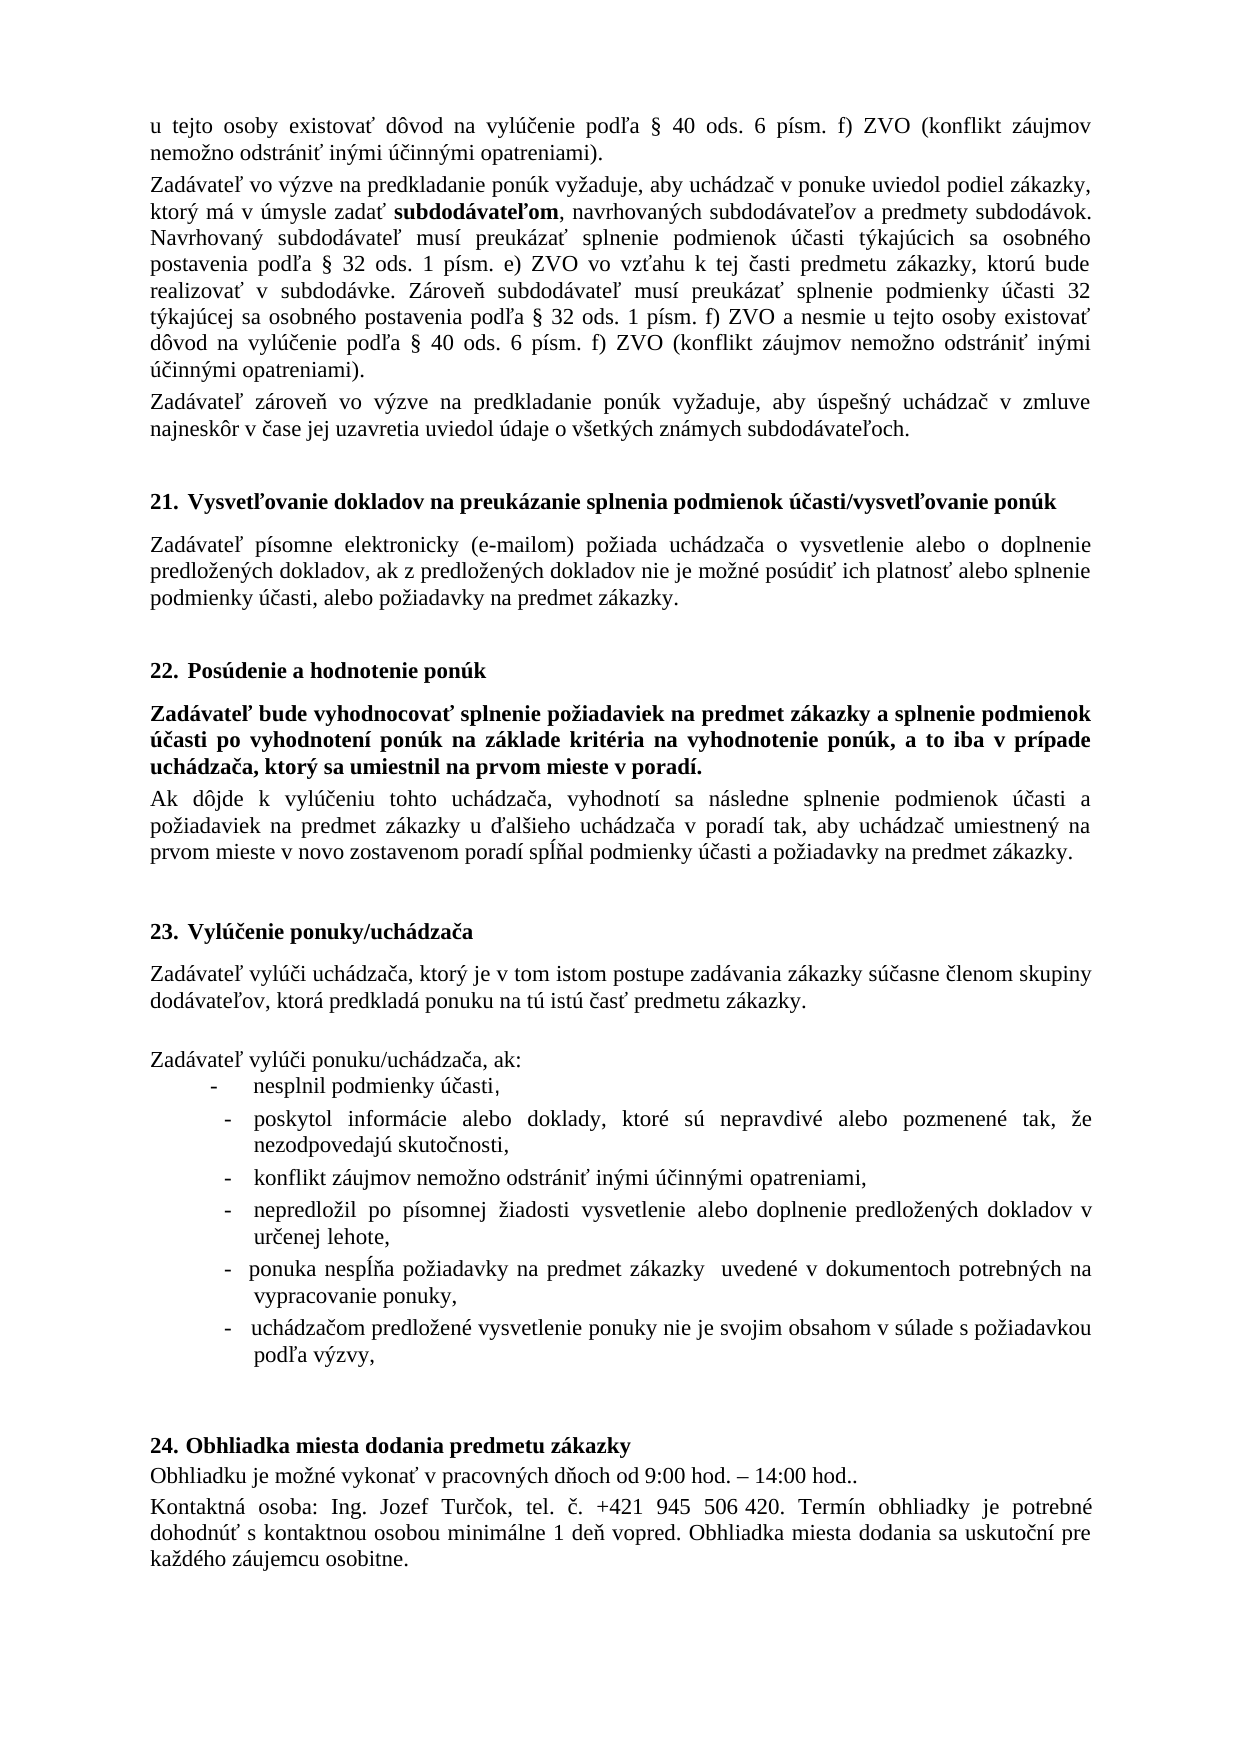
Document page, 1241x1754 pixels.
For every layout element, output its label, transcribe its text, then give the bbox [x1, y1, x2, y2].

subtitle Vylúčenie ponuky/uchádzača [150, 918, 1093, 944]
text - nepredložil po písomnej žiadosti vysvetlenie alebo doplnenie predložených dokladov v určenej lehote, [224, 1196, 1093, 1249]
text - konflikt záujmov nemožno odstrániť inými účinnými opatreniami, [224, 1164, 1093, 1190]
text Kontaktná osoba: Ing. Jozef Turčok, tel. č. +421 945 506 420. Termín obhliadky je potrebné dohodnúť s kontaktnou osobou minimálne 1 deň vopred. Obhliadka miesta dodania sa uskutoční pre každého záujemcu osobitne. [150, 1493, 1093, 1572]
subtitle Vysvetľovanie dokladov na preukázanie splnenia podmienok účasti/vysvetľovanie ponúk [150, 488, 1093, 515]
text Zadávateľ vo výzve na predkladanie ponúk vyžaduje, aby uchádzač v ponuke uviedol podiel zákazky, ktorý má v úmysle zadať subdodávateľom, navrhovaných subdodávateľov a predmety subdodávok. Navrhovaný subdodávateľ musí preukázať splnenie podmienok účasti týkajúcich sa osobného postavenia podľa § 32 ods. 1 písm. e) ZVO vo vzťahu k tej časti predmetu zákazky, ktorú bude realizovať v subdodávke. Zároveň subdodávateľ musí preukázať splnenie podmienky účasti 32 týkajúcej sa osobného postavenia podľa § 32 ods. 1 písm. f) ZVO a nesmie u tejto osoby existovať dôvod na vylúčenie podľa § 40 ods. 6 písm. f) ZVO (konflikt záujmov nemožno odstrániť inými účinnými opatreniami). [150, 171, 1093, 382]
text - ponuka nespĺňa požiadavky na predmet zákazky uvedené v dokumentoch potrebných na vypracovanie ponuky, [224, 1255, 1093, 1308]
list Obhliadka miesta dodania predmetu zákazky [150, 1432, 1093, 1459]
text Zadávateľ zároveň vo výzve na predkladanie ponúk vyžaduje, aby úspešný uchádzač v zmluve najneskôr v čase jej uzavretia uviedol údaje o všetkých známych subdodávateľoch. [150, 388, 1093, 441]
text Obhliadku je možné vykonať v pracovných dňoch od 9:00 hod. – 14:00 hod.. [150, 1462, 1093, 1489]
text Zadávateľ vylúči ponuku/uchádzača, ak: [150, 1046, 1093, 1072]
text - poskytol informácie alebo doklady, ktoré sú nepravdivé alebo pozmenené tak, že nezodpovedajú skutočnosti, [224, 1105, 1093, 1158]
list nesplnil podmienky účasti, [210, 1072, 1093, 1099]
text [150, 112, 1093, 165]
subtitle Posúdenie a hodnotenie ponúk [150, 657, 1093, 684]
text - uchádzačom predložené vysvetlenie ponuky nie je svojim obsahom v súlade s požiadavkou podľa výzvy, [224, 1314, 1093, 1367]
text Zadávateľ vylúči uchádzača, ktorý je v tom istom postupe zadávania zákazky súčasne členom skupiny dodávateľov, ktorá predkladá ponuku na tú istú časť predmetu zákazky. [150, 961, 1093, 1013]
text Ak dôjde k vylúčeniu tohto uchádzača, vyhodnotí sa následne splnenie podmienok účasti a požiadaviek na predmet zákazky u ďalšieho uchádzača v poradí tak, aby uchádzač umiestnený na prvom mieste v novo zostavenom poradí spĺňal podmienky účasti a požiadavky na predmet zákazky. [150, 785, 1093, 864]
text Zadávateľ písomne elektronicky (e-mailom) požiada uchádzača o vysvetlenie alebo o doplnenie predložených dokladov, ak z predložených dokladov nie je možné posúdiť ich platnosť alebo splnenie podmienky účasti, alebo požiadavky na predmet zákazky. [150, 531, 1093, 610]
text Zadávateľ bude vyhodnocovať splnenie požiadaviek na predmet zákazky a splnenie podmienok účasti po vyhodnotení ponúk na základe kritéria na vyhodnotenie ponúk, a to iba v prípade uchádzača, ktorý sa umiestnil na prvom mieste v poradí. [150, 700, 1093, 779]
